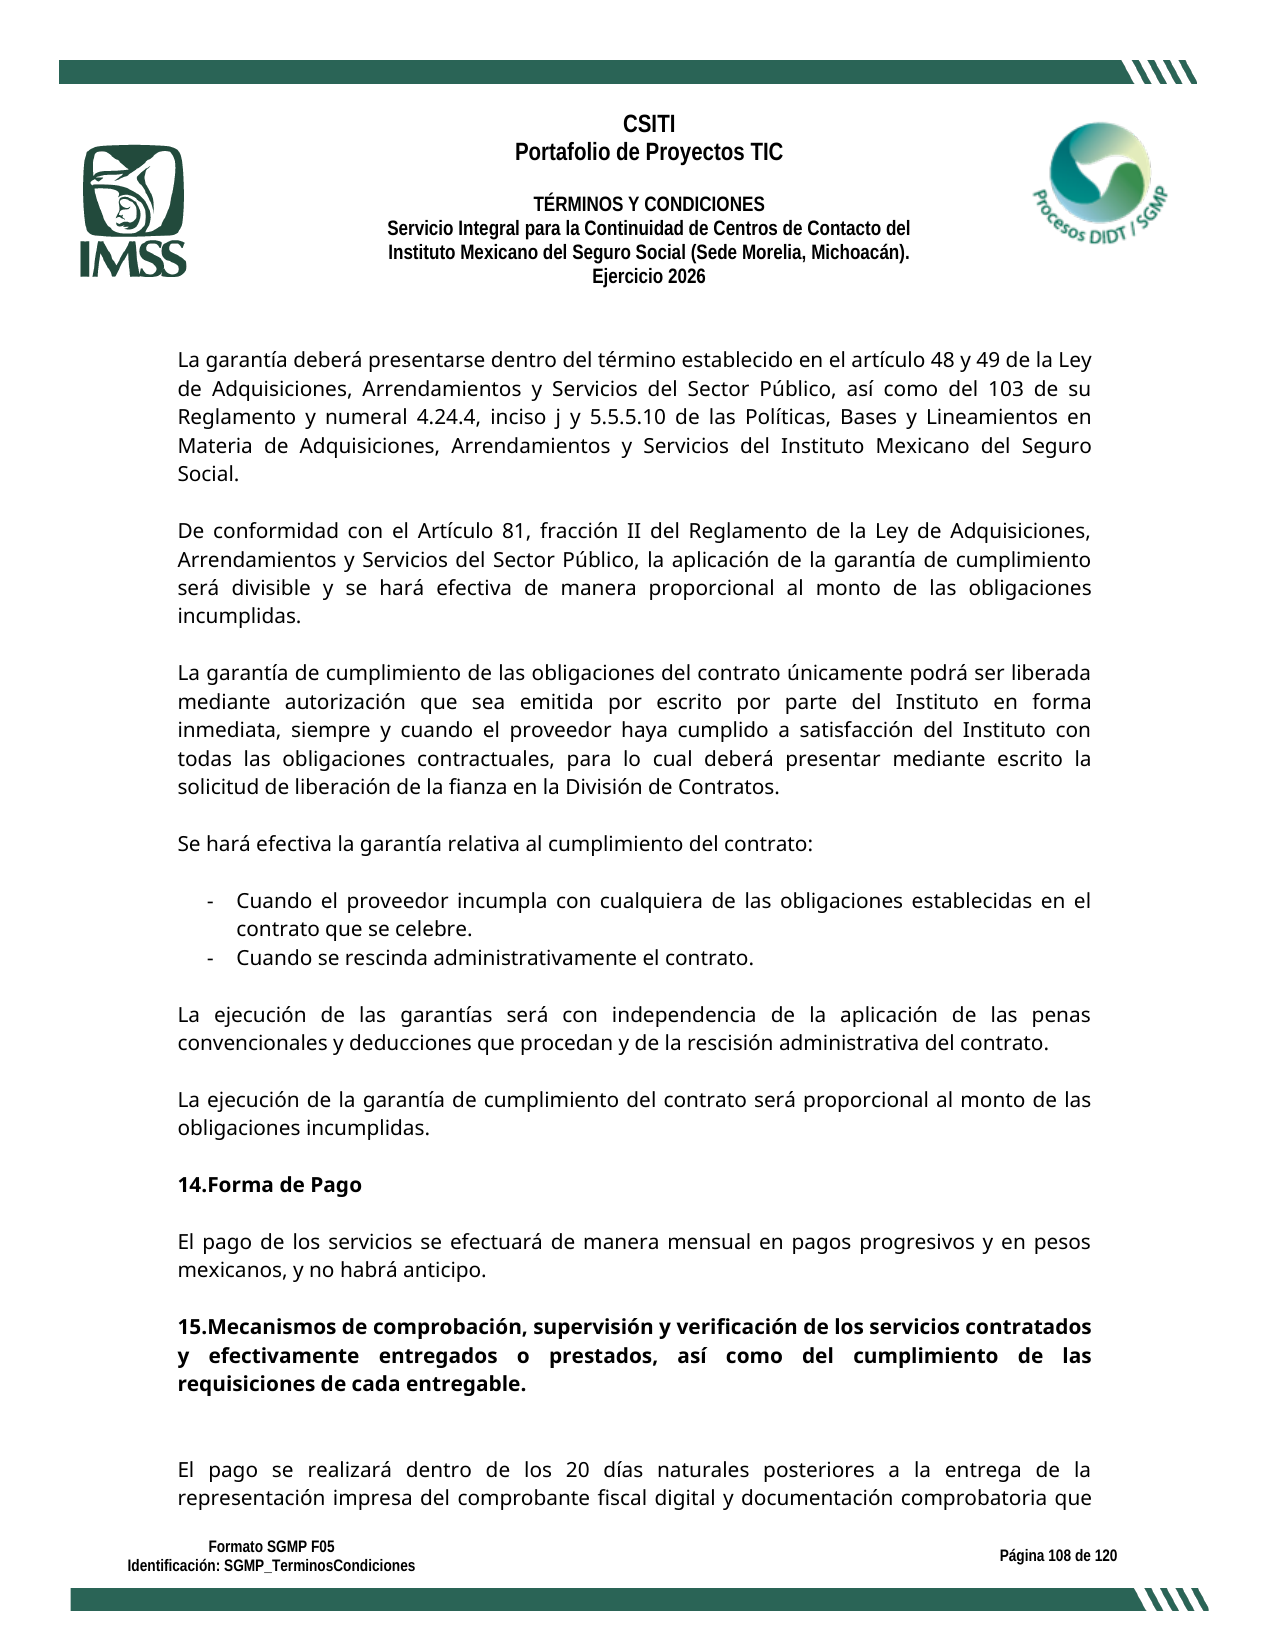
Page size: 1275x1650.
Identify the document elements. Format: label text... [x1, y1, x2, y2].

list Cuando se rescinda administrativamente el contrato. [207, 943, 1093, 971]
text De conformidad con el Artículo 81, fracción II del Reglamento de la Ley de Adquisiciones, Arrendamientos y Servicios del Sector Público, la aplicación de la garantía de cumplimiento será divisible y se hará efectiva de manera proporcional al monto de las obligaciones incumplidas. [177, 516, 1093, 630]
text El pago de los servicios se efectuará de manera mensual en pagos progresivos y en pesos mexicanos, y no habrá anticipo. [177, 1227, 1093, 1284]
subtitle Forma de Pago [177, 1170, 1093, 1199]
text La ejecución de la garantía de cumplimiento del contrato será proporcional al monto de las obligaciones incumplidas. [177, 1085, 1093, 1142]
text La garantía deberá presentarse dentro del término establecido en el artículo 48 y 49 de la Ley de Adquisiciones, Arrendamientos y Servicios del Sector Público, así como del 103 de su Reglamento y numeral 4.24.4, inciso j y 5.5.5.10 de las Políticas, Bases y Lineamientos en Materia de Adquisiciones, Arrendamientos y Servicios del Instituto Mexicano del Seguro Social. [177, 346, 1093, 488]
picture [70, 1588, 1209, 1611]
picture [59, 60, 1197, 84]
list Cuando el proveedor incumpla con cualquiera de las obligaciones establecidas en el contrato que se celebre. [207, 886, 1093, 943]
text Se hará efectiva la garantía relativa al cumplimiento del contrato: [177, 829, 1093, 857]
subtitle Mecanismos de comprobación, supervisión y verificación de los servicios contratados y efectivamente entregados o prestados, así como del cumplimiento de las requisiciones de cada entregable. [177, 1312, 1093, 1398]
picture [78, 143, 187, 277]
text La ejecución de las garantías será con independencia de la aplicación de las penas convencionales y deducciones que procedan y de la rescisión administrativa del contrato. [177, 1000, 1093, 1057]
picture [1030, 118, 1169, 245]
text La garantía de cumplimiento de las obligaciones del contrato únicamente podrá ser liberada mediante autorización que sea emitida por escrito por parte del Instituto en forma inmediata, siempre y cuando el proveedor haya cumplido a satisfacción del Instituto con todas las obligaciones contractuales, para lo cual deberá presentar mediante escrito la solicitud de liberación de la fianza en la División de Contratos. [177, 658, 1093, 801]
